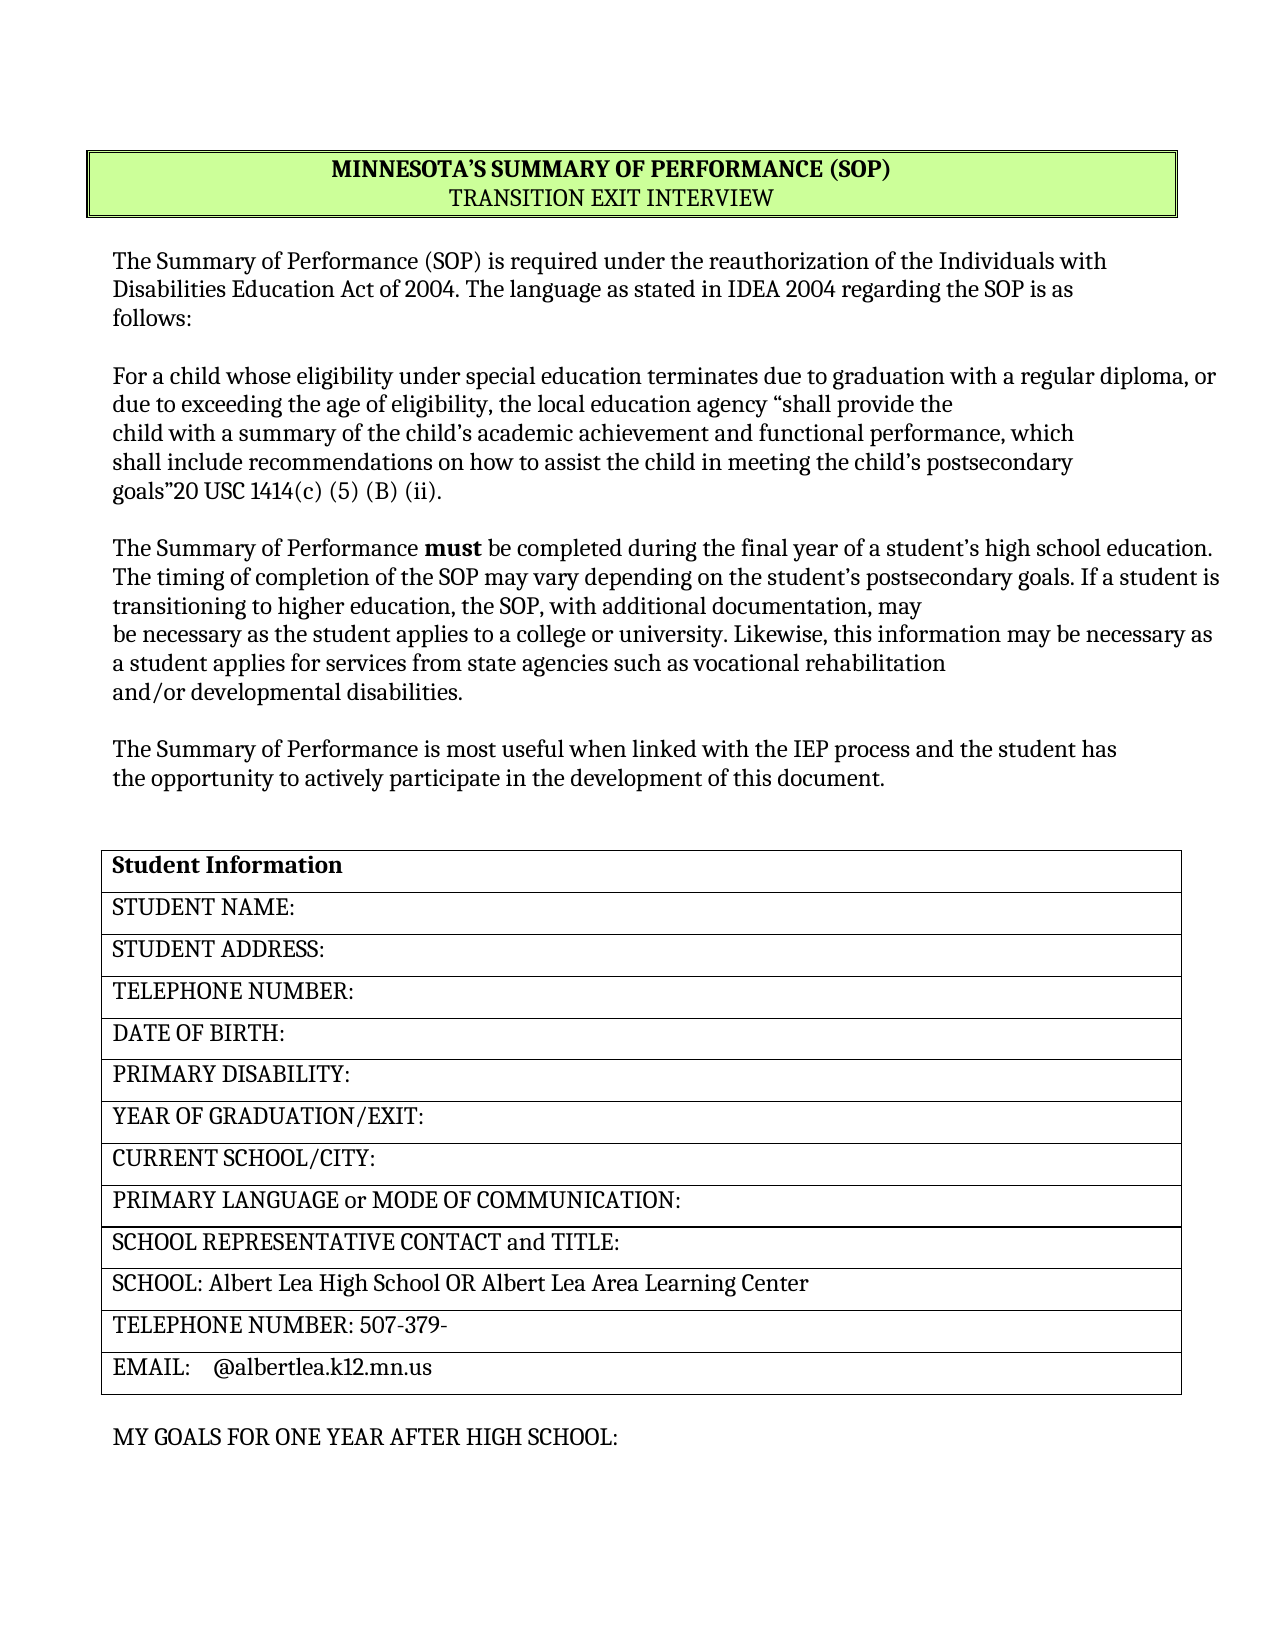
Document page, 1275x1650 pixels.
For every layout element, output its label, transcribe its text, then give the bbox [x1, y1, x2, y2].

text follows: [37, 304, 1228, 333]
text The Summary of Performance is most useful when linked with the IEP process and the student has [112, 735, 1228, 764]
table_cell SCHOOL REPRESENTATIVE CONTACT and TITLE: [102, 1228, 1181, 1268]
text child with a summary of the child’s academic achievement and functional performance, which [112, 419, 1228, 448]
table_cell STUDENT ADDRESS: [102, 935, 1181, 976]
table_cell SCHOOL: Albert Lea High School OR Albert Lea Area Learning Center [102, 1269, 1181, 1310]
table_cell EMAIL: @albertlea.k12.mn.us [102, 1353, 1181, 1393]
table_cell TELEPHONE NUMBER: 507-379- [102, 1311, 1181, 1352]
text and/or developmental disabilities. [112, 678, 1228, 707]
text The Summary of Performance must be completed during the final year of a student’s high school education. The timing of completion of the SOP may vary depending on the student’s postsecondary goals. If a student is transitioning to higher education, the SOP, with additional documentation, may [112, 534, 1228, 620]
table_cell PRIMARY DISABILITY: [102, 1060, 1181, 1101]
text For a child whose eligibility under special education terminates due to graduation with a regular diploma, or due to exceeding the age of eligibility, the local education agency “shall provide the [112, 362, 1228, 419]
text shall include recommendations on how to assist the child in meeting the child’s postsecondary [112, 448, 1228, 477]
text TRANSITION EXIT INTERVIEW [90, 179, 1175, 215]
text be necessary as the student applies to a college or university. Likewise, this information may be necessary as a student applies for services from state agencies such as vocational rehabilitation [112, 620, 1228, 678]
text MINNESOTA’S SUMMARY OF PERFORMANCE (SOP) [90, 153, 1175, 179]
table_header Student Information [102, 851, 1181, 892]
table_cell YEAR OF GRADUATION/EXIT: [102, 1102, 1181, 1143]
table_cell STUDENT NAME: [102, 893, 1181, 934]
table_cell CURRENT SCHOOL/CITY: [102, 1144, 1181, 1184]
table_cell TELEPHONE NUMBER: [102, 977, 1181, 1017]
text MY GOALS FOR ONE YEAR AFTER HIGH SCHOOL: [112, 1423, 1162, 1452]
text goals”20 USC 1414(c) (5) (B) (ii). [112, 477, 1228, 505]
text The Summary of Performance (SOP) is required under the reauthorization of the Individuals with [37, 247, 1228, 275]
text the opportunity to actively participate in the development of this document. [112, 764, 1228, 793]
table_cell DATE OF BIRTH: [102, 1019, 1181, 1059]
table_cell PRIMARY LANGUAGE or MODE OF COMMUNICATION: [102, 1186, 1181, 1226]
text Disabilities Education Act of 2004. The language as stated in IDEA 2004 regarding the SOP is as [37, 275, 1228, 304]
